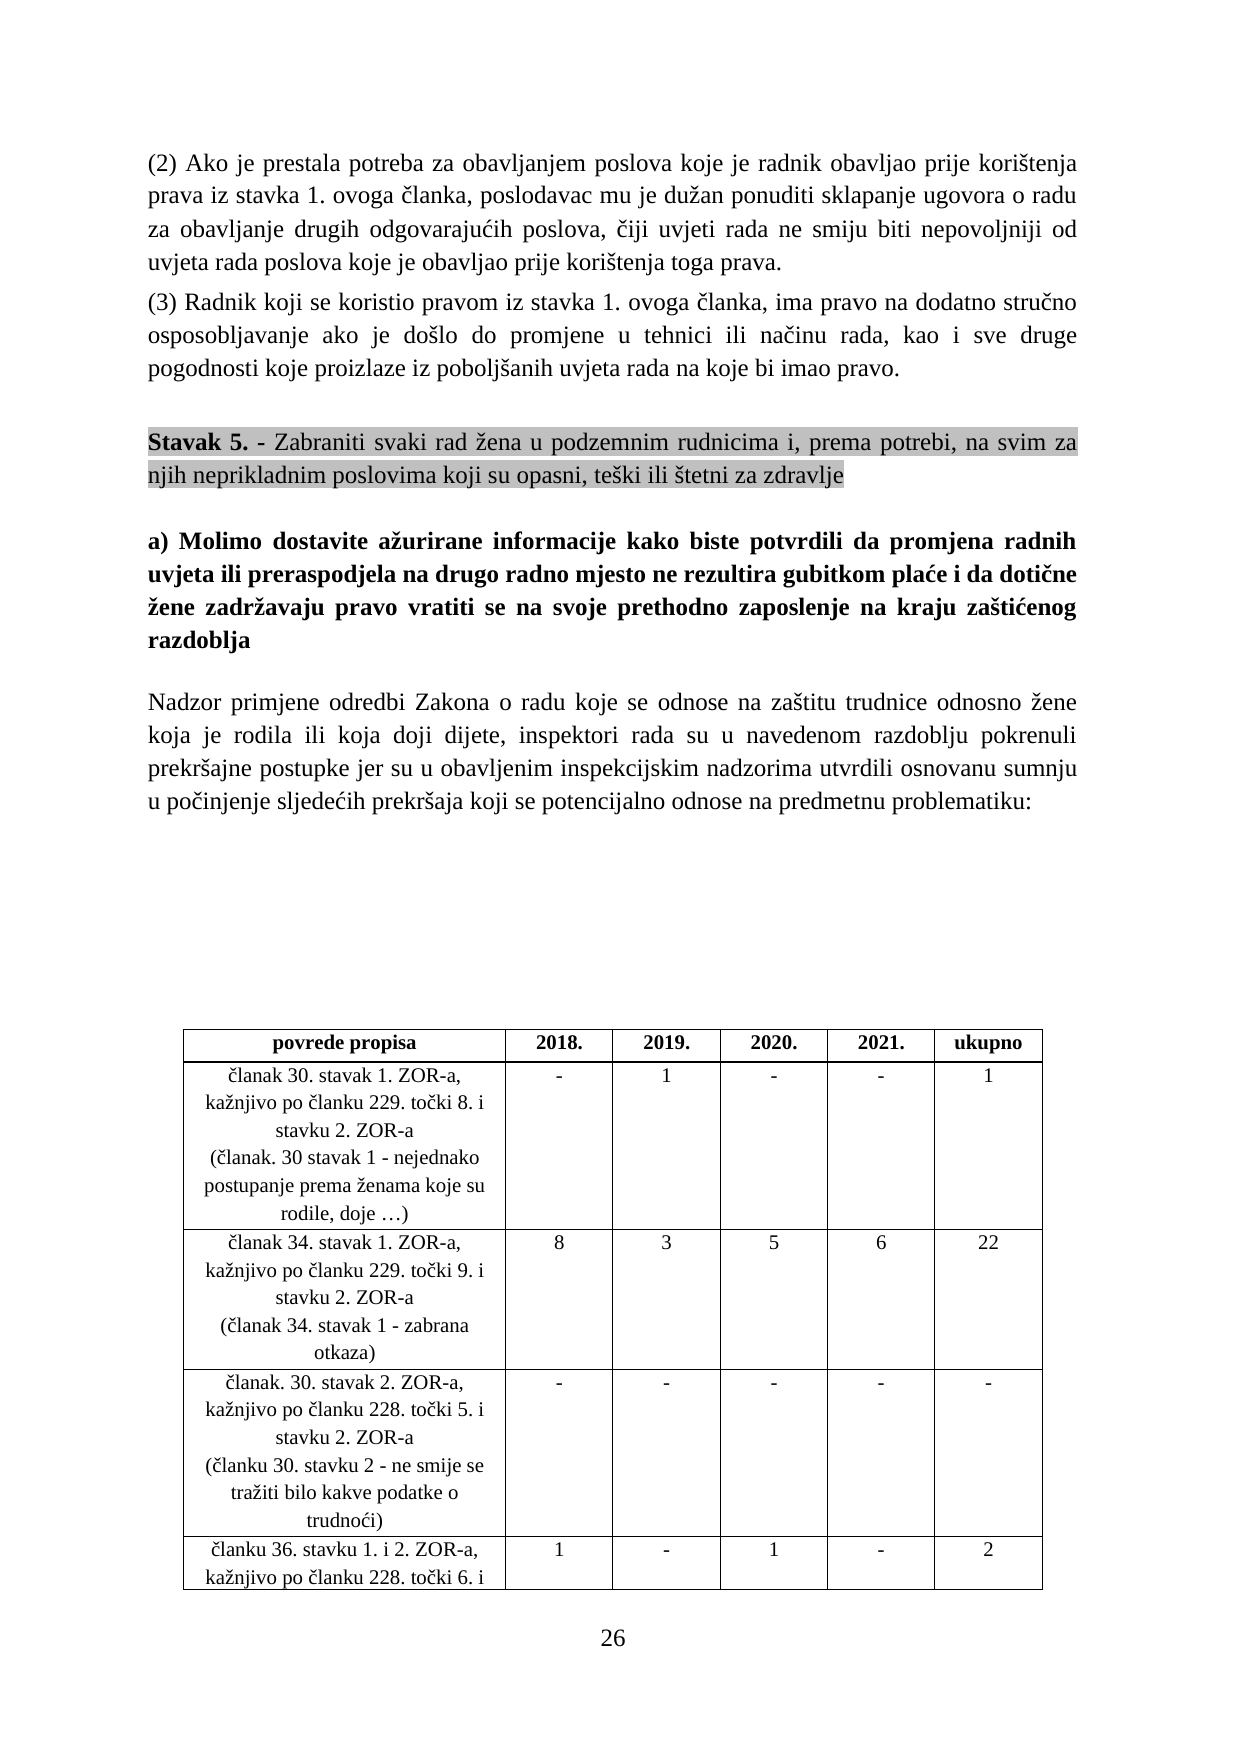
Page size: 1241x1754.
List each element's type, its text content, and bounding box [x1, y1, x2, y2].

text a) Molimo dostavite ažurirane informacije kako biste potvrdili da promjena radnih uvjeta ili preraspodjela na drugo radno mjesto ne rezultira gubitkom plaće i da dotične žene zadržavaju pravo vratiti se na svoje prethodno zaposlenje na kraju zaštićenog razdoblja [148, 526, 1078, 654]
table_cell 6 [828, 1230, 934, 1369]
table_header ukupno [935, 1030, 1042, 1061]
text Nadzor primjene odredbi Zakona o radu koje se odnose na zaštitu trudnice odnosno žene koja je rodila ili koja doji dijete, inspektori rada su u navedenom razdoblju pokrenuli prekršajne postupke jer su u obavljenim inspekcijskim nadzorima utvrdili osnovanu sumnju u počinjenje sljedećih prekršaja koji se potencijalno odnose na predmetnu problematiku: [148, 687, 1078, 815]
table_header 2020. [721, 1030, 827, 1061]
text (2) Ako je prestala potreba za obavljanjem poslova koje je radnik obavljao prije korištenja prava iz stavka 1. ovoga članka, poslodavac mu je dužan ponuditi sklapanje ugovora o radu za obavljanje drugih odgovarajućih poslova, čiji uvjeti rada ne smiju biti nepovoljniji od uvjeta rada poslova koje je obavljao prije korištenja toga prava. [148, 148, 1078, 275]
table_cell 1 [721, 1537, 827, 1589]
table_header 2021. [828, 1030, 934, 1061]
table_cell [184, 1537, 505, 1589]
text (3) Radnik koji se koristio pravom iz stavka 1. ovoga članka, ima pravo na dodatno stručno osposobljavanje ako je došlo do promjene u tehnici ili načinu rada, kao i sve druge pogodnosti koje proizlaze iz poboljšanih uvjeta rada na koje bi imao pravo. [148, 287, 1078, 382]
table_cell - [828, 1370, 934, 1536]
table_cell - [828, 1063, 934, 1229]
table_cell - [935, 1370, 1042, 1536]
table_cell članak 34. stavak 1. ZOR-a, kažnjivo po članku 229. točki 9. i stavku 2. ZOR-a (članak 34. stavak 1 - zabrana otkaza) [184, 1230, 505, 1369]
table_cell 3 [613, 1230, 720, 1369]
table_cell članak 30. stavak 1. ZOR-a, kažnjivo po članku 229. točki 8. i stavku 2. ZOR-a (članak. 30 stavak 1 - nejednako postupanje prema ženama koje su rodile, doje …) [184, 1063, 505, 1229]
table_cell 5 [721, 1230, 827, 1369]
table_header 2018. [506, 1030, 612, 1061]
table_cell 1 [935, 1063, 1042, 1229]
table_cell 2 [935, 1537, 1042, 1589]
text Stavak 5. - Zabraniti svaki rad žena u podzemnim rudnicima i, prema potrebi, na svim za njih neprikladnim poslovima koji su opasni, teški ili štetni za zdravlje [148, 456, 1078, 488]
table_cell 1 [506, 1537, 612, 1589]
table_cell - [721, 1063, 827, 1229]
table_cell 8 [506, 1230, 612, 1369]
table_cell - [613, 1537, 720, 1589]
table_cell - [506, 1063, 612, 1229]
table_cell - [721, 1370, 827, 1536]
table_cell 22 [935, 1230, 1042, 1369]
table_cell članak. 30. stavak 2. ZOR-a, kažnjivo po članku 228. točki 5. i stavku 2. ZOR-a (članku 30. stavku 2 - ne smije se tražiti bilo kakve podatke o trudnoći) [184, 1370, 505, 1536]
table_header 2019. [613, 1030, 720, 1061]
table_cell - [613, 1370, 720, 1536]
table_cell - [828, 1537, 934, 1589]
table_cell 1 [613, 1063, 720, 1229]
table_cell - [506, 1370, 612, 1536]
table_header povrede propisa [184, 1030, 505, 1061]
